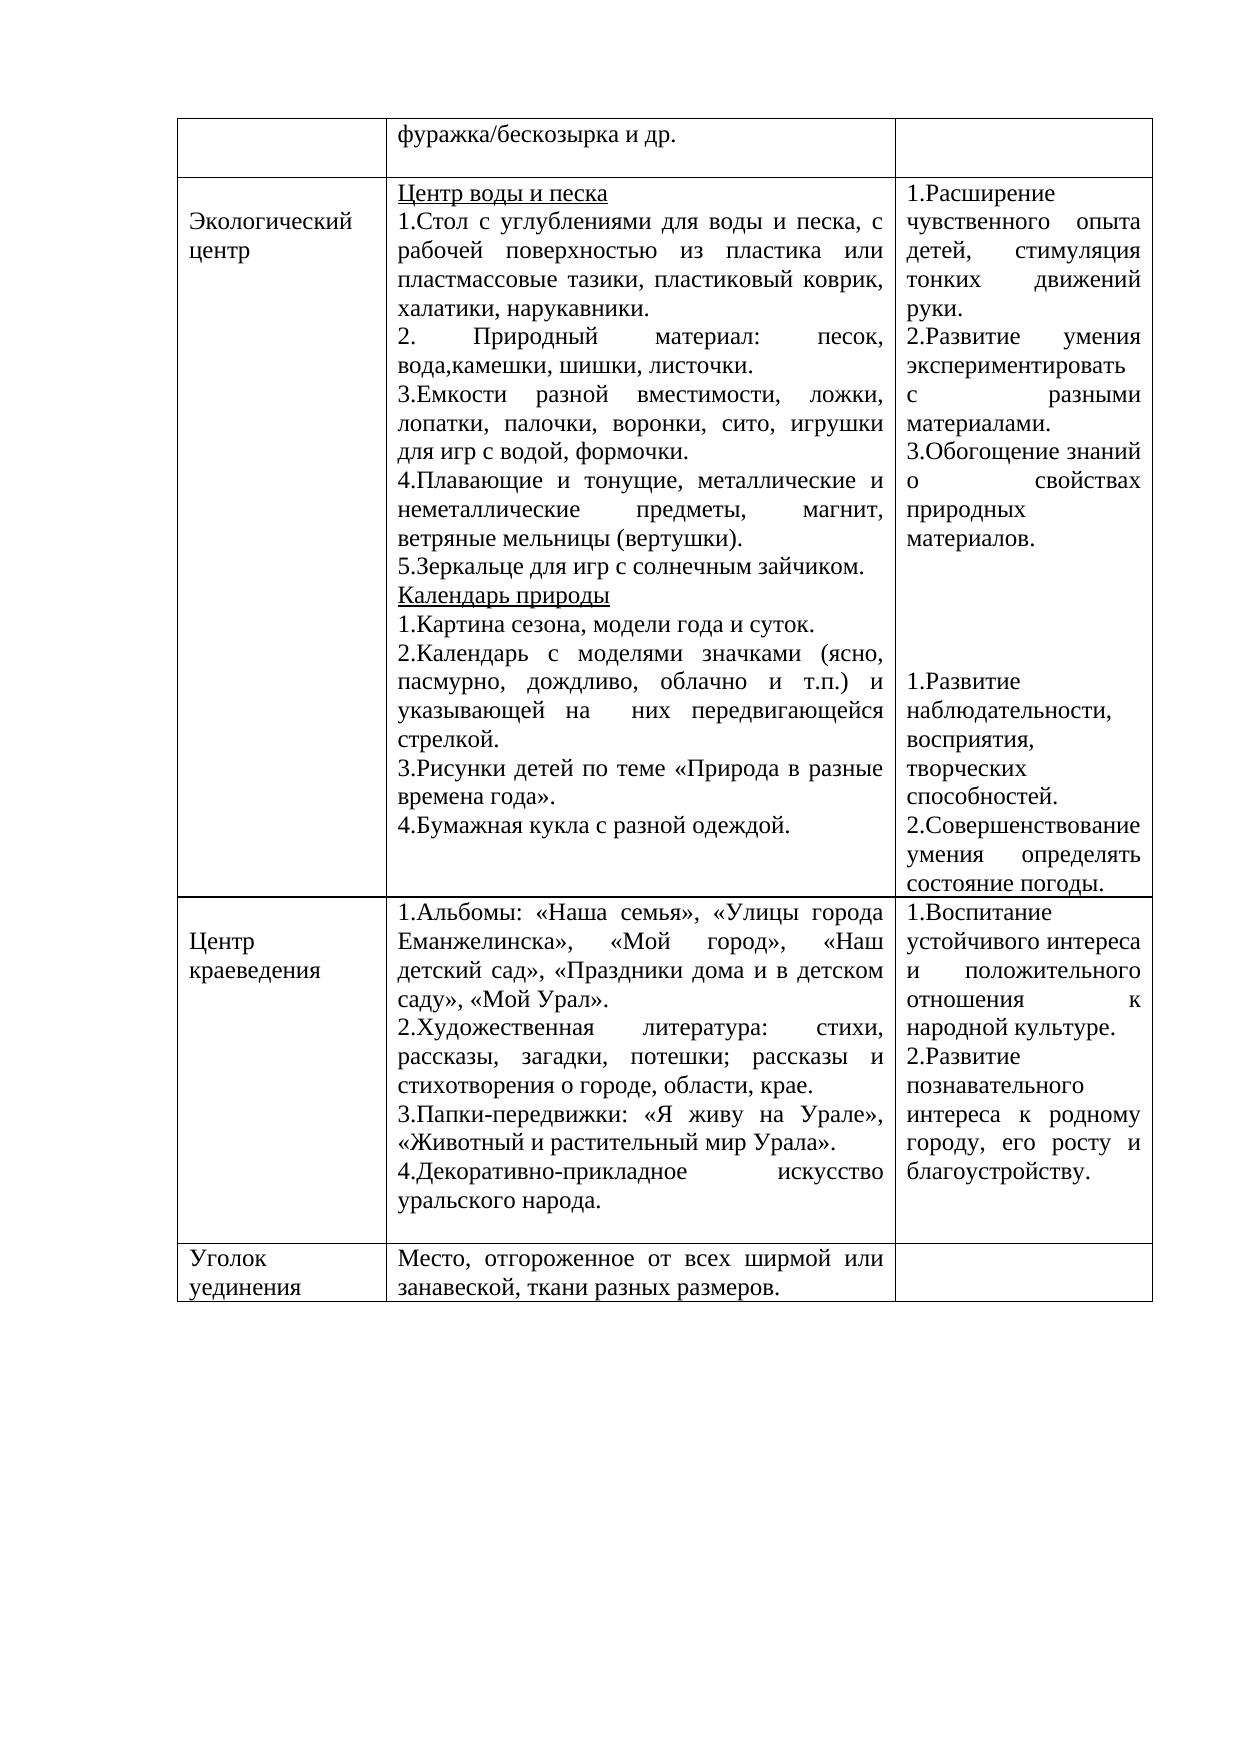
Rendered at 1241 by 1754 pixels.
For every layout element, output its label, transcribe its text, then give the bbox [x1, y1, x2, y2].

table_cell 1.Расширение чувственного опыта детей, стимуляция тонких движений руки. 2.Развитие умения экспериментировать с разными материалами. 3.Обогощение знаний о свойствах природных материалов. 1.Развитие наблюдательности, восприятия, творческих способностей. 2.Совершенствование умения определять состояние погоды. [896, 178, 1152, 896]
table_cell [178, 119, 386, 177]
table_cell Центр воды и песка 1.Стол с углублениями для воды и песка, с рабочей поверхностью из пластика или пластмассовые тазики, пластиковый коврик, халатики, нарукавники. 2. Природный материал: песок, вода,камешки, шишки, листочки. 3.Емкости разной вместимости, ложки, лопатки, палочки, воронки, сито, игрушки для игр с водой, формочки. 4.Плавающие и тонущие, металлические и неметаллические предметы, магнит, ветряные мельницы (вертушки). 5.Зеркальце для игр с солнечным зайчиком. Календарь природы 1.Картина сезона, модели года и суток. 2.Календарь с моделями значками (ясно, пасмурно, дождливо, облачно и т.п.) и указывающей на них передвигающейся стрелкой. 3.Рисунки детей по теме «Природа в разные времена года». 4.Бумажная кукла с разной одеждой. [387, 178, 895, 896]
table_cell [896, 119, 1152, 177]
table_cell 1.Альбомы: «Наша семья», «Улицы города Еманжелинска», «Мой город», «Наш детский сад», «Праздники дома и в детском саду», «Мой Урал». 2.Художественная литература: стихи, рассказы, загадки, потешки; рассказы и стихотворения о городе, области, крае. 3.Папки-передвижки: «Я живу на Урале», «Животный и растительный мир Урала». 4.Декоративно-прикладное искусство уральского народа. [387, 898, 895, 1242]
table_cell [387, 119, 895, 177]
table_cell Центр краеведения [178, 898, 386, 1242]
table_cell Экологический центр [178, 178, 386, 896]
table_cell Место, отгороженное от всех ширмой или занавеской, ткани разных размеров. [387, 1244, 895, 1301]
table_cell Уголок уединения [178, 1244, 386, 1301]
table_cell [896, 1244, 1152, 1301]
table_cell 1.Воспитание устойчивого интереса и положительного отношения к народной культуре. 2.Развитие познавательного интереса к родному городу, его росту и благоустройству. [896, 898, 1152, 1242]
